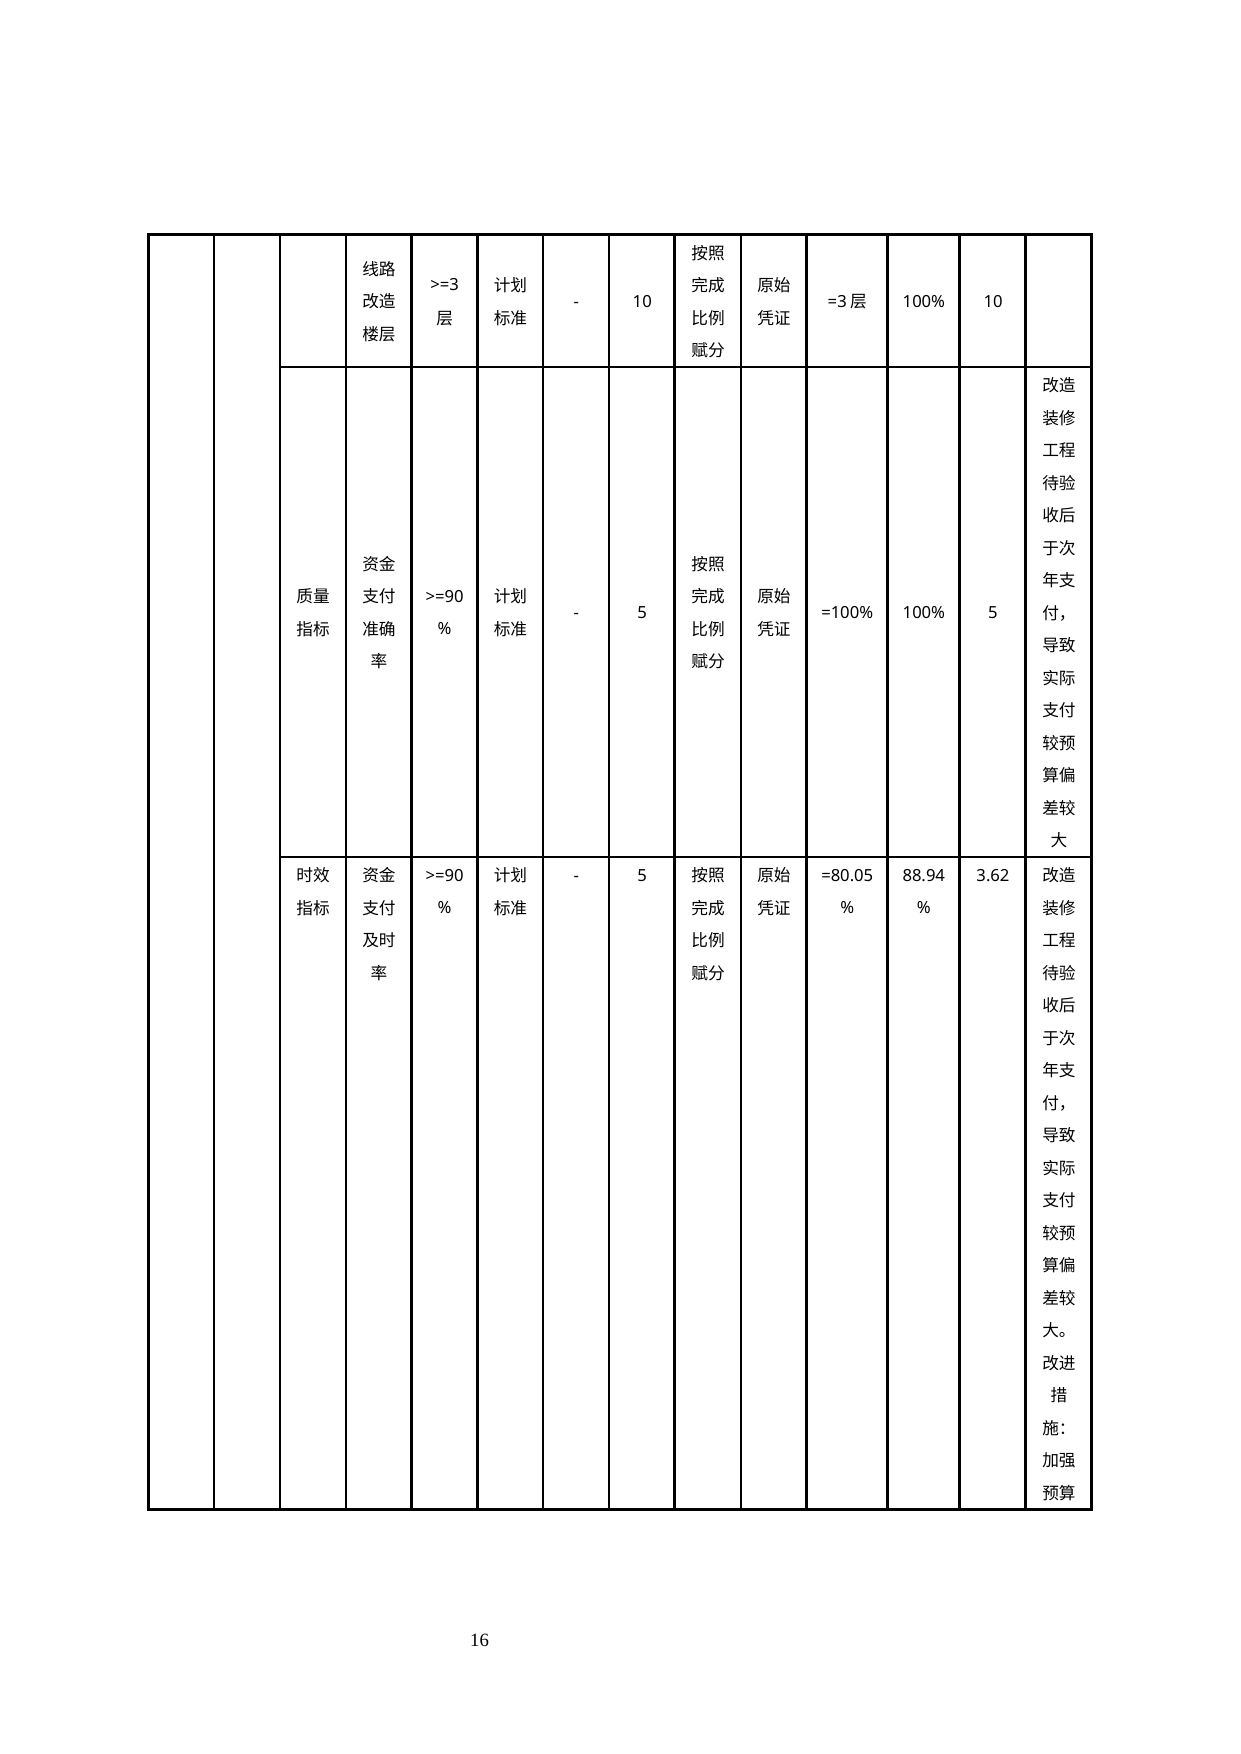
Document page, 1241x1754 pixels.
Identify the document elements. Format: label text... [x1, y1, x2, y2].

table_cell 资金支付准确率 [347, 368, 410, 856]
table_cell 5 [961, 368, 1024, 856]
table_cell 原始凭证 [742, 236, 805, 366]
table_cell 按照完成比例赋分 [676, 368, 740, 856]
table_cell 计划标准 [479, 368, 542, 856]
table_cell - [544, 368, 608, 856]
table_cell 5 [610, 368, 673, 856]
table_cell 88.94% [889, 858, 958, 1508]
table_cell >=90% [413, 858, 476, 1508]
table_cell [1027, 858, 1090, 1508]
table_cell 原始凭证 [742, 368, 805, 856]
table_cell 质量指标 [281, 368, 345, 856]
table_cell 原始凭证 [742, 858, 805, 1508]
table_cell 100% [889, 368, 958, 856]
table_cell - [544, 236, 608, 366]
table_cell =100% [808, 368, 886, 856]
table_cell 按照完成比例赋分 [676, 858, 740, 1508]
table_cell >=90% [413, 368, 476, 856]
table_cell >=3层 [413, 236, 476, 366]
table_cell 线路改造楼层 [347, 236, 410, 366]
table_cell 按照完成比例赋分 [676, 236, 740, 366]
table_cell 100% [889, 236, 958, 366]
table_cell 时效指标 [281, 858, 345, 1508]
table_cell 10 [610, 236, 673, 366]
table_cell 3.62 [961, 858, 1024, 1508]
table_cell 10 [961, 236, 1024, 366]
table_cell 5 [610, 858, 673, 1508]
table_cell 计划标准 [479, 858, 542, 1508]
table_cell 改造装修工程待验收后于次年支付，导致实际支付较预算偏差较大 [1027, 368, 1090, 856]
table_cell =3层 [808, 236, 886, 366]
table_cell 资金支付及时率 [347, 858, 410, 1508]
table_cell [1027, 236, 1090, 366]
table_cell - [544, 858, 608, 1508]
table_cell =80.05% [808, 858, 886, 1508]
table_cell 计划标准 [479, 236, 542, 366]
